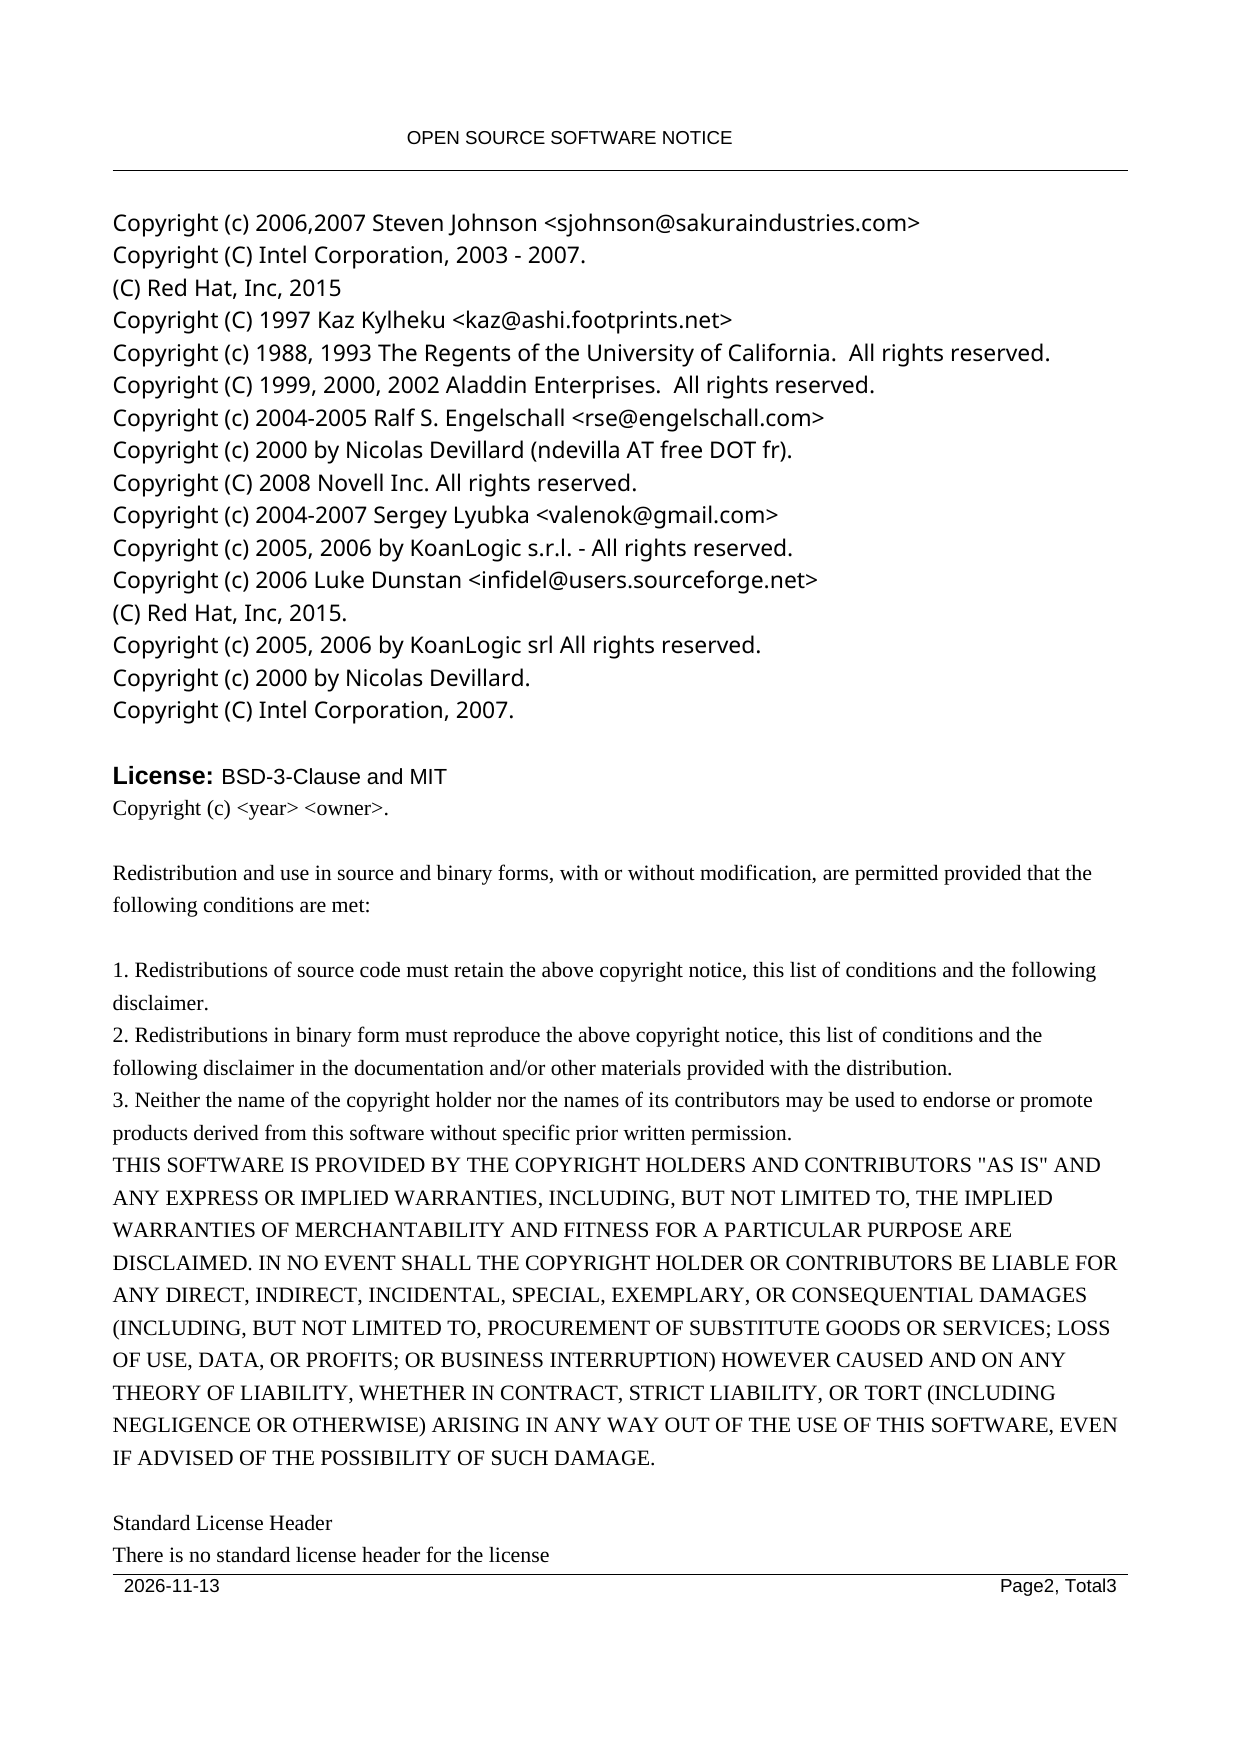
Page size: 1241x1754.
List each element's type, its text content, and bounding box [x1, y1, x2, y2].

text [112, 206, 1128, 759]
text License: BSD-3-Clause and MIT [112, 759, 1128, 791]
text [112, 791, 1128, 1571]
